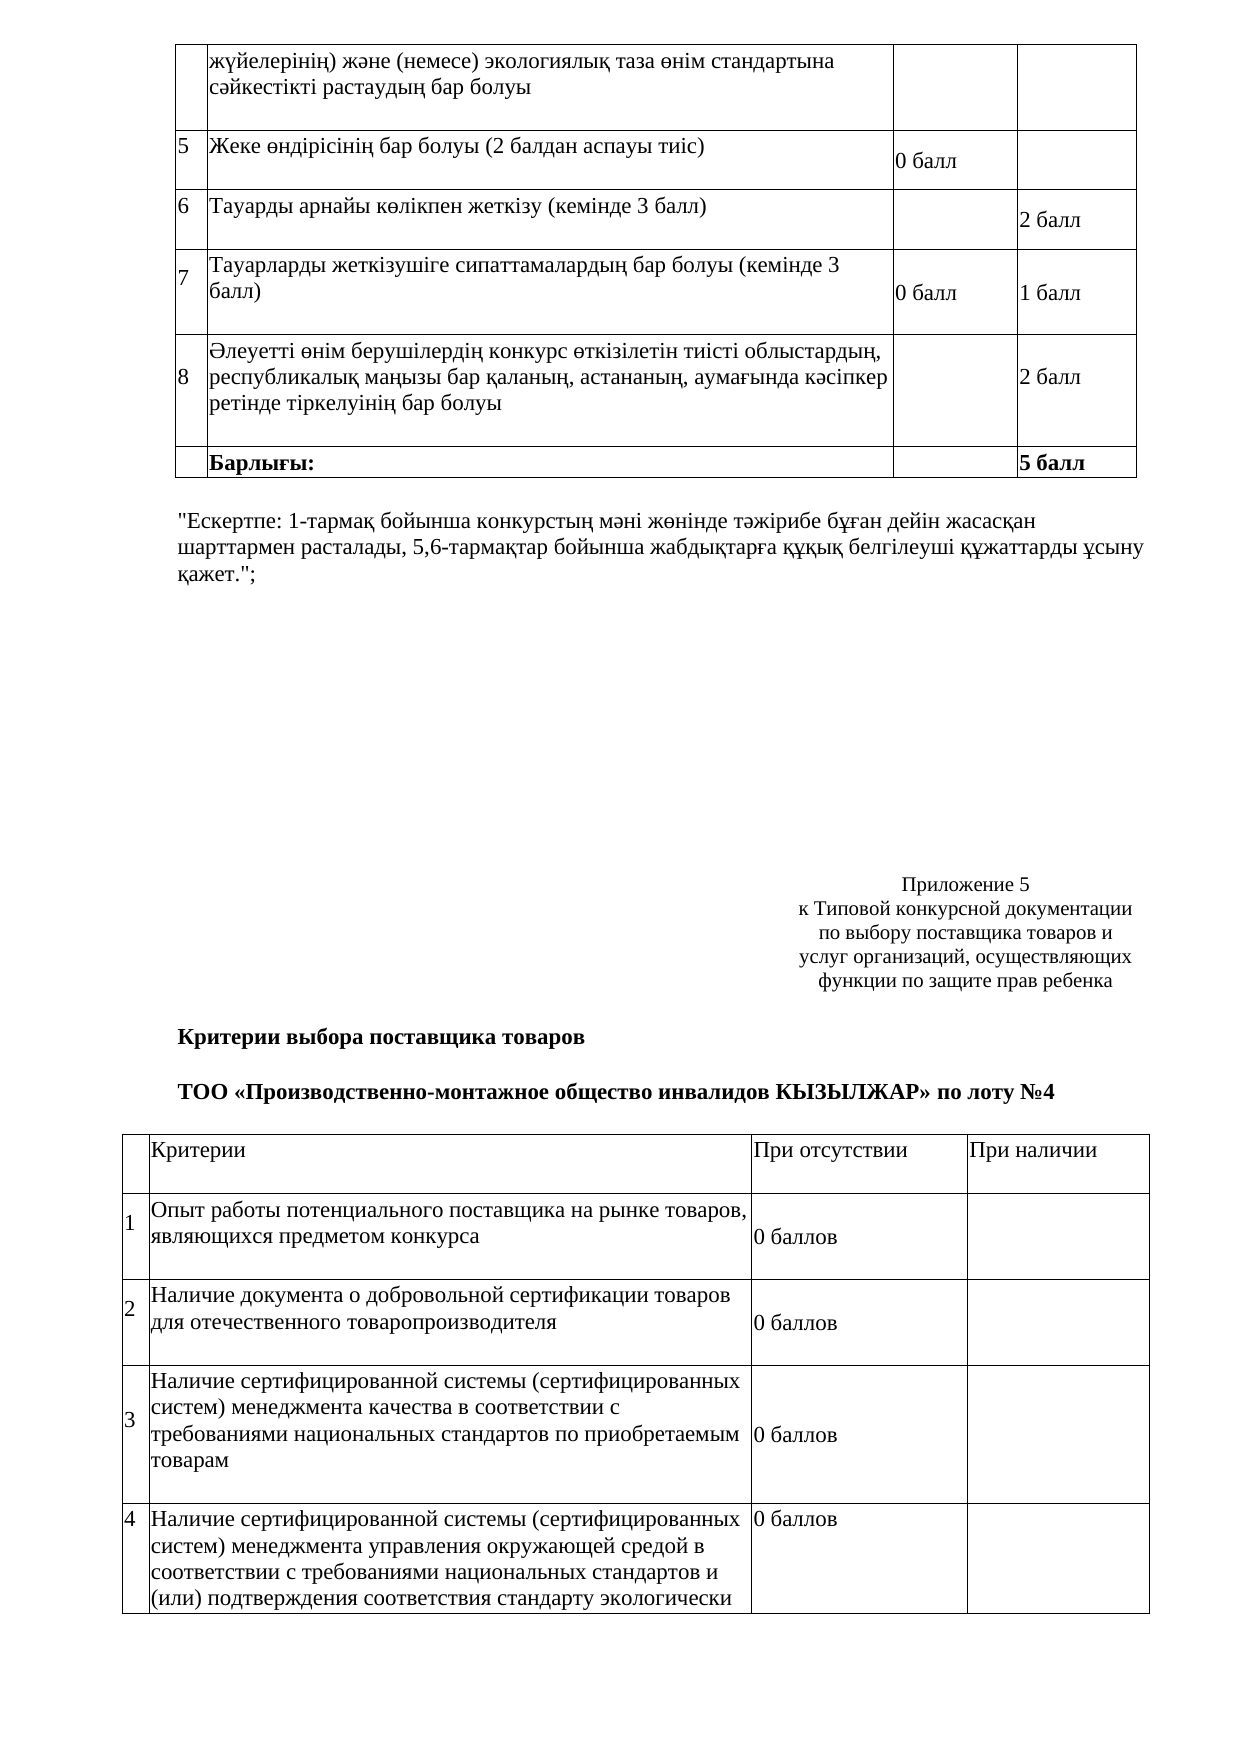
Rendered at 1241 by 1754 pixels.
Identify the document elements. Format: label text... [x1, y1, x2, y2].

text "Ескертпе: 1-тармақ бойынша конкурстың мәні жөнінде тәжірибе бұған дейін жасасқан шарттармен расталады, 5,6-тармақтар бойынша жабдықтарға құқық белгілеуші құжаттарды ұсыну қажет."; [177, 507, 1152, 586]
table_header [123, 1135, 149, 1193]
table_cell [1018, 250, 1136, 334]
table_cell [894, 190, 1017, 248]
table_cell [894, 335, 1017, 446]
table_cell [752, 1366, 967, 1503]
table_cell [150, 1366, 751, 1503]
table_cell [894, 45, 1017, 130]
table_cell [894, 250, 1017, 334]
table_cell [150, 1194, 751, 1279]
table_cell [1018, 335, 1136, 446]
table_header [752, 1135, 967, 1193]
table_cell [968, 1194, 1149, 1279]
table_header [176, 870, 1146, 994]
subtitle Критерии выбора поставщика товаров [177, 1023, 1152, 1049]
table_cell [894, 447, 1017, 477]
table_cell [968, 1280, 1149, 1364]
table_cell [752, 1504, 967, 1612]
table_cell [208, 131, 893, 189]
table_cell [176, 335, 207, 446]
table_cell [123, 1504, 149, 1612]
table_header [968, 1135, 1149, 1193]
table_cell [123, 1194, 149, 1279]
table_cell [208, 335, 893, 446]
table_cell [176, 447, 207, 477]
subtitle ТОО «Производственно-монтажное общество инвалидов КЫЗЫЛЖАР» по лоту №4 [177, 1078, 1152, 1105]
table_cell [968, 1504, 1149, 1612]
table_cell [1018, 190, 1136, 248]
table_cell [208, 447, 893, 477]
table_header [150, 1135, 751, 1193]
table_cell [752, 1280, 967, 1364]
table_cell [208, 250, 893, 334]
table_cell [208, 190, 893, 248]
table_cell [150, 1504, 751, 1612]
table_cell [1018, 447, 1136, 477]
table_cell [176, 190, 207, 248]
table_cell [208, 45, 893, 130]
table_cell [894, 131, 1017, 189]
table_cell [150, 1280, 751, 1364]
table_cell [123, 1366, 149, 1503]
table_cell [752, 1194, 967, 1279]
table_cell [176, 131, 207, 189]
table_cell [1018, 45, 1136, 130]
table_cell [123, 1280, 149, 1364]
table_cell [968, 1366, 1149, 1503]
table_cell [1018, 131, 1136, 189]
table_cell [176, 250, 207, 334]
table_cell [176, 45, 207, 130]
